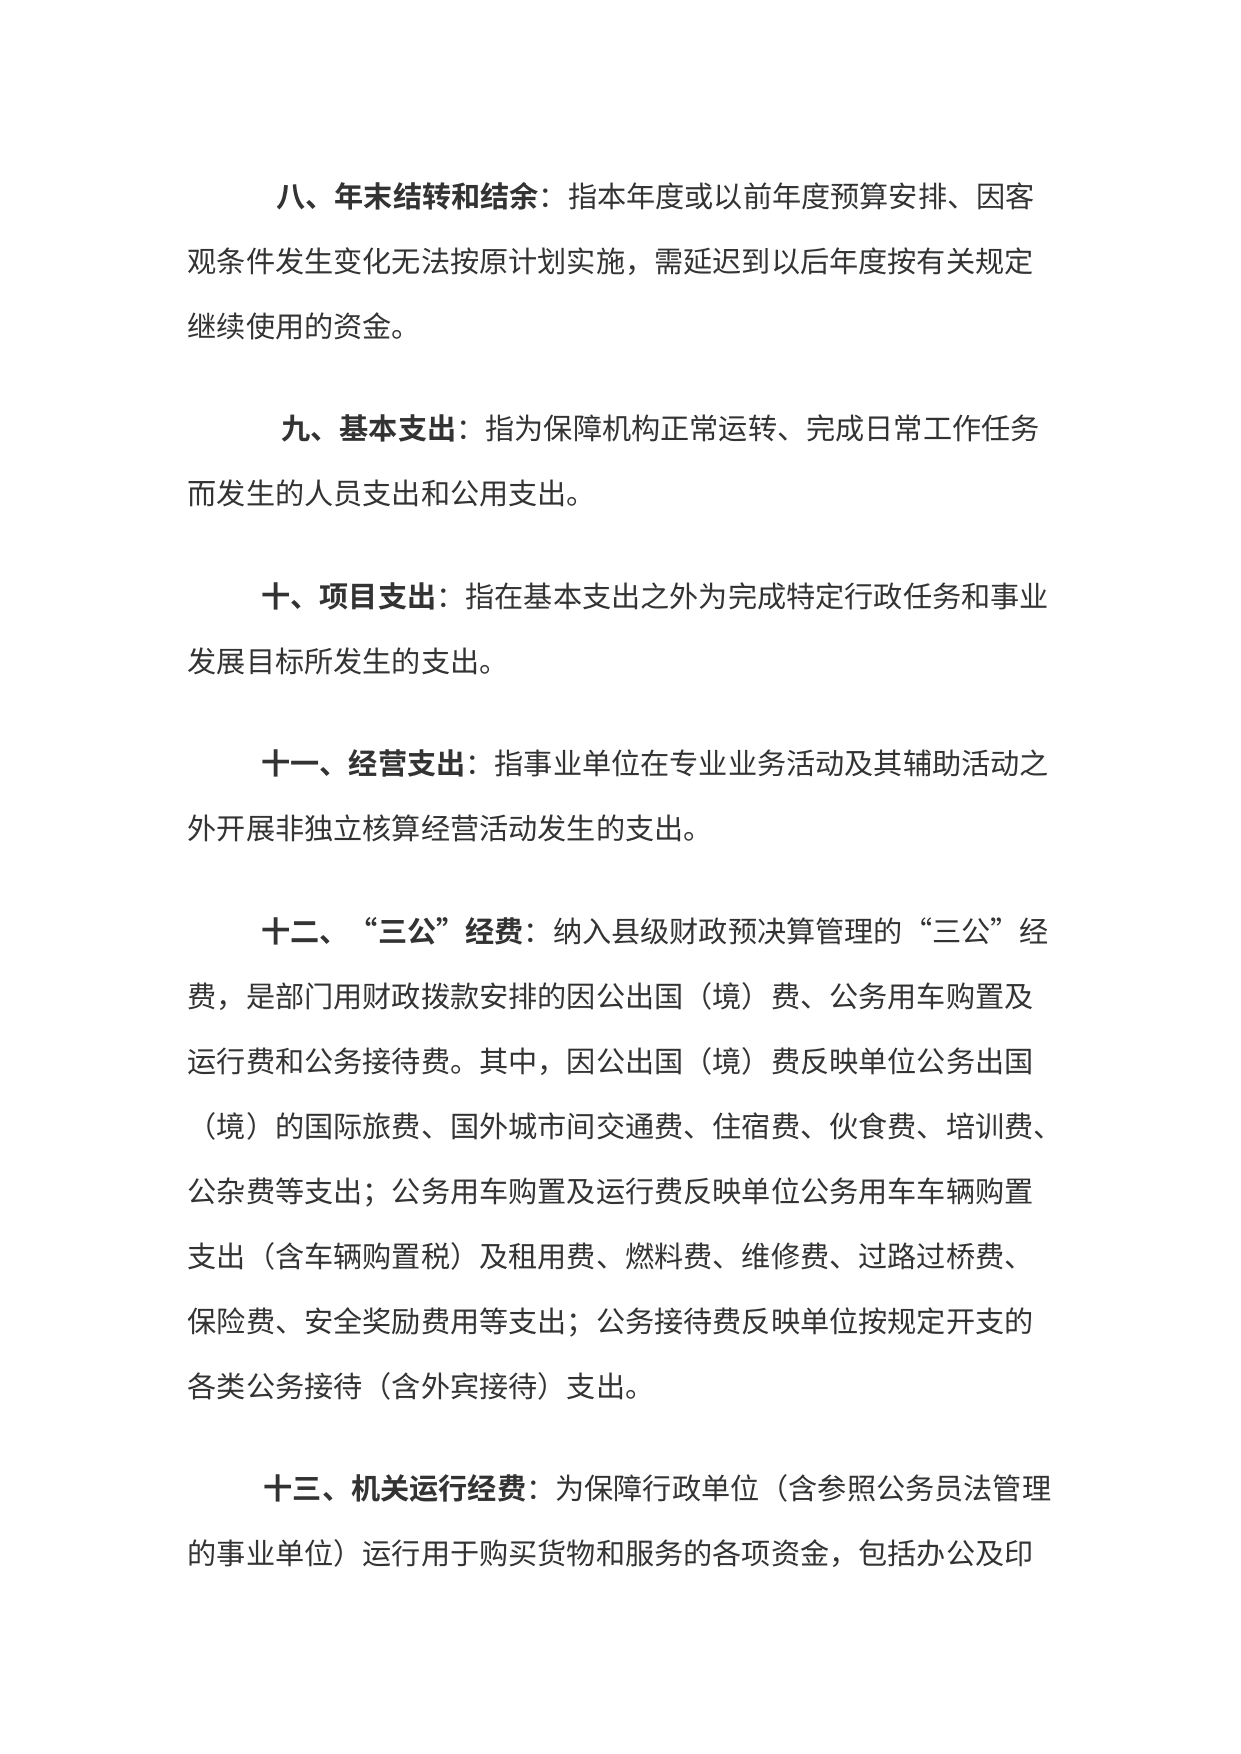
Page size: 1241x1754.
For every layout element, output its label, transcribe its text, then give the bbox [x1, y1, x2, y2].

text 十一、经营支出：指事业单位在专业业务活动及其辅助活动之外开展非独立核算经营活动发生的支出。 [187, 729, 1053, 859]
text 九、基本支出：指为保障机构正常运转、完成日常工作任务而发生的人员支出和公用支出。 [187, 394, 1053, 524]
text 十二、“三公”经费：纳入县级财政预决算管理的“三公”经费，是部门用财政拨款安排的因公出国（境）费、公务用车购置及运行费和公务接待费。其中，因公出国（境）费反映单位公务出国（境）的国际旅费、国外城市间交通费、住宿费、伙食费、培训费、公杂费等支出；公务用车购置及运行费反映单位公务用车车辆购置支出（含车辆购置税）及租用费、燃料费、维修费、过路过桥费、保险费、安全奖励费用等支出；公务接待费反映单位按规定开支的各类公务接待（含外宾接待）支出。 [187, 897, 1053, 1417]
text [187, 1454, 1053, 1584]
text 八、年末结转和结余：指本年度或以前年度预算安排、因客观条件发生变化无法按原计划实施，需延迟到以后年度按有关规定继续使用的资金。 [187, 162, 1053, 357]
text 十、项目支出：指在基本支出之外为完成特定行政任务和事业发展目标所发生的支出。 [187, 562, 1053, 692]
